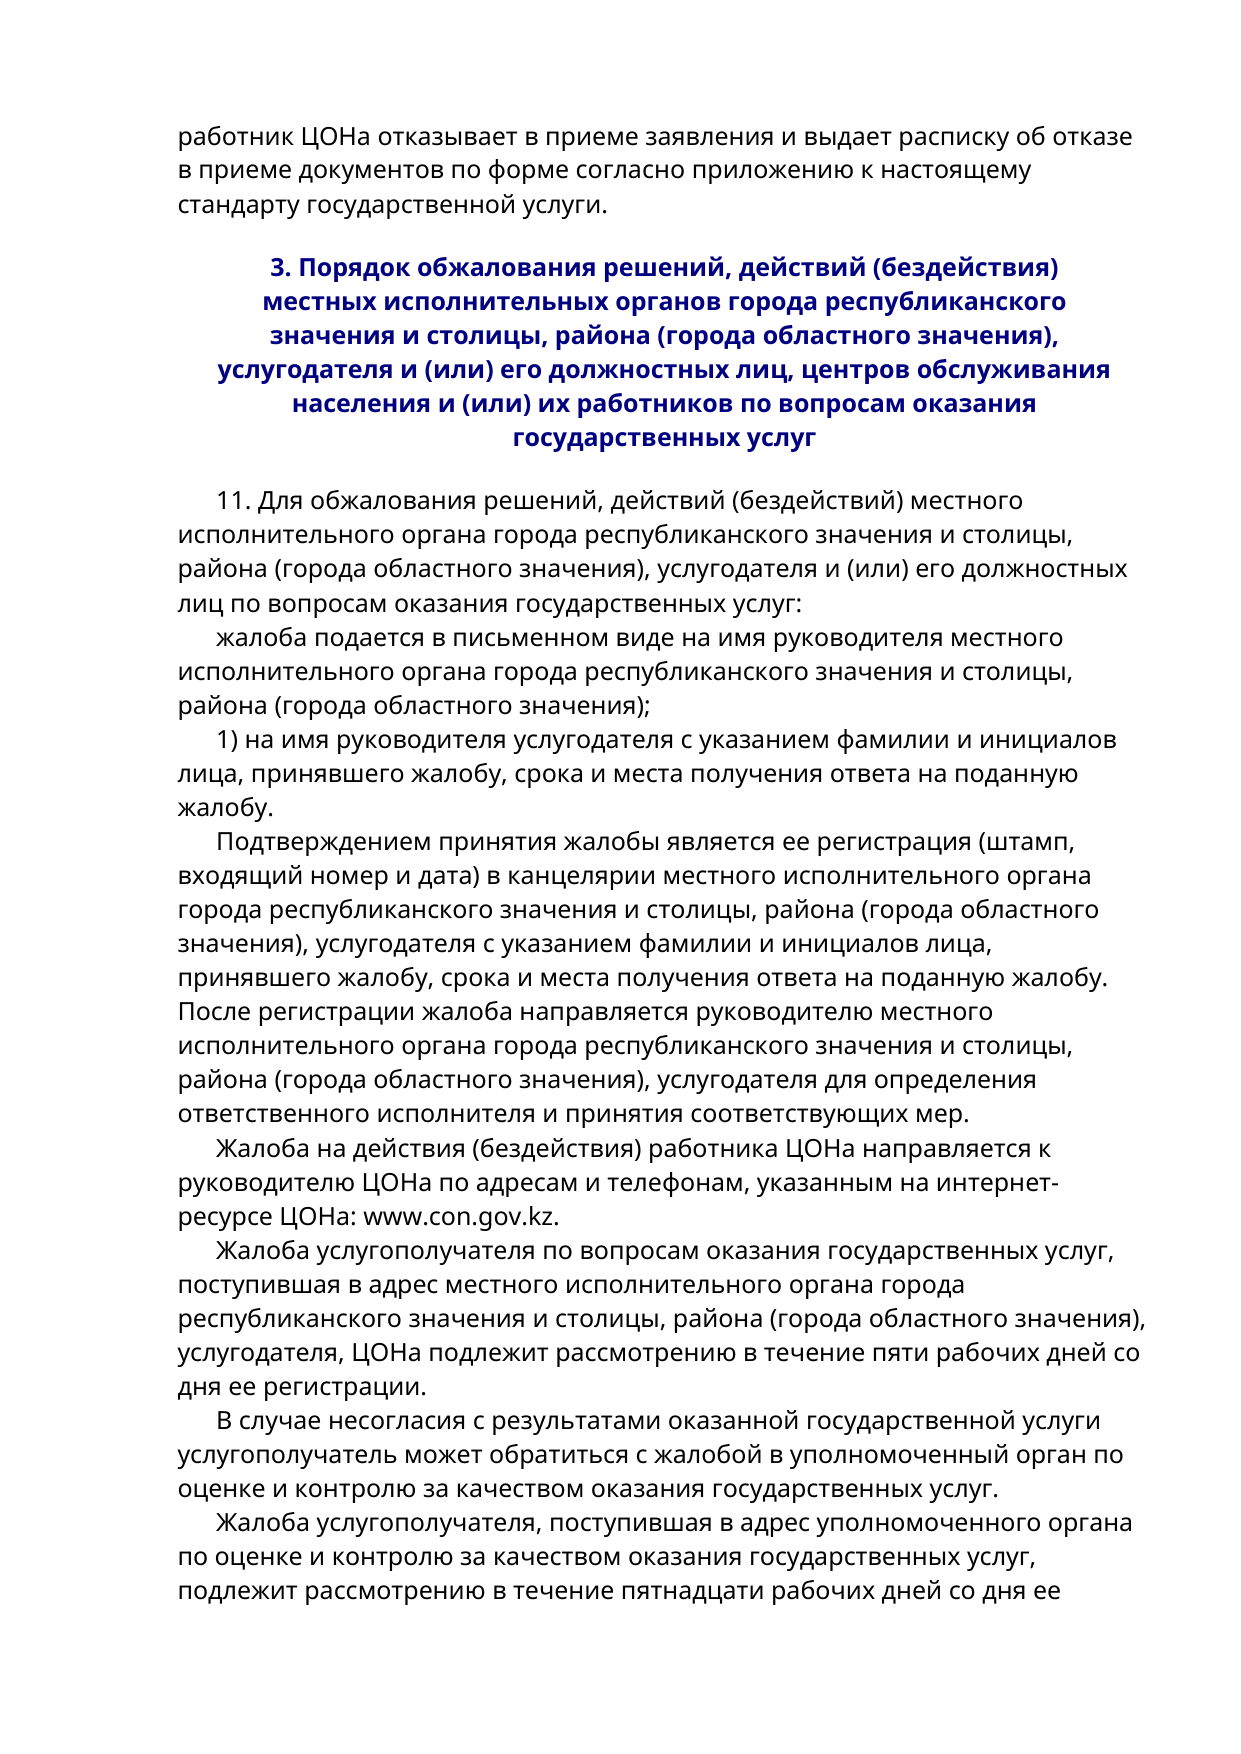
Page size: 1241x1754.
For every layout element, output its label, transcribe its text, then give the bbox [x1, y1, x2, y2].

text 3. Порядок обжалования решений, действий (бездействия) местных исполнительных органов города республиканского значения и столицы, района (города областного значения), услугодателя и (или) его должностных лиц, центров обслуживания населения и (или) их работников по вопросам оказания государственных услуг [177, 249, 1152, 454]
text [177, 483, 1152, 1607]
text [177, 118, 1152, 220]
